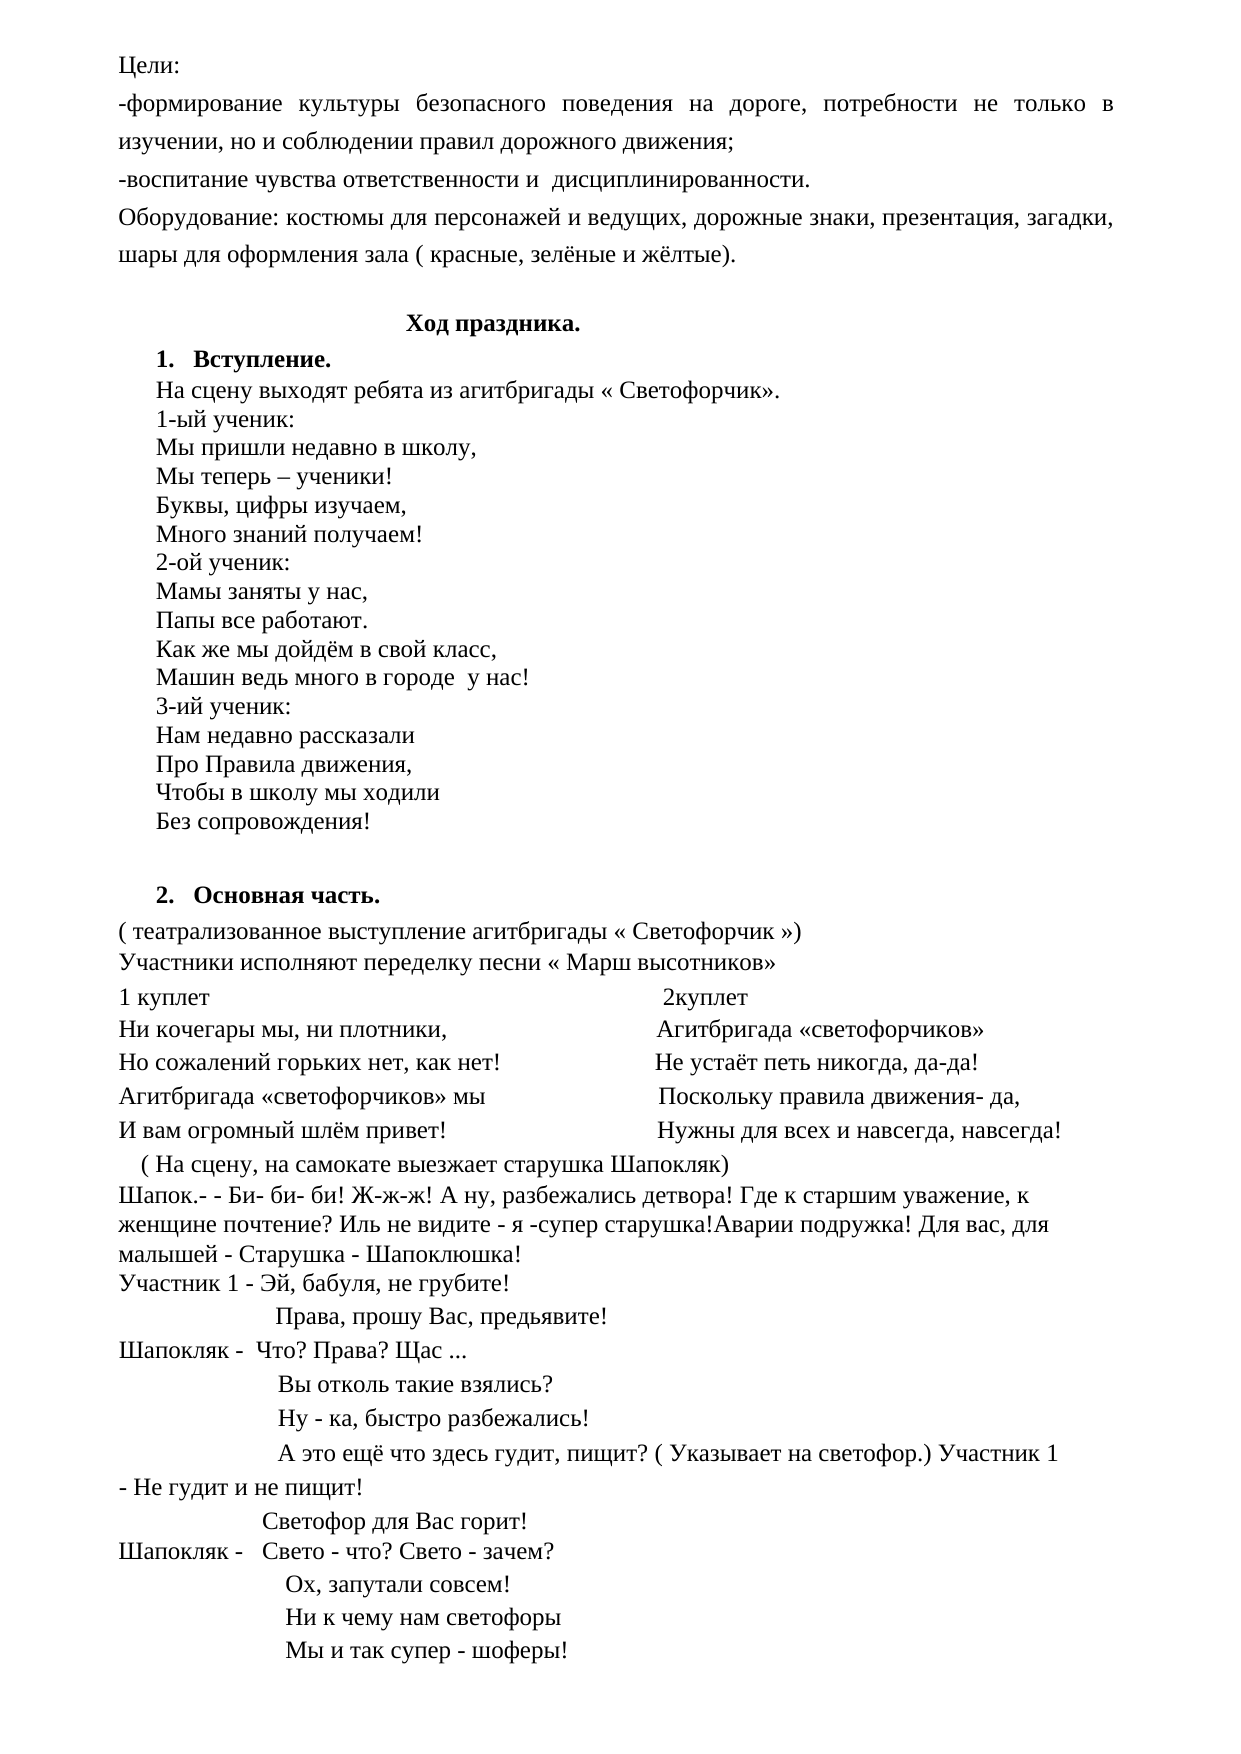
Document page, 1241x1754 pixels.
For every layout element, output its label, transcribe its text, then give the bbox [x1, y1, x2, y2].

text Участники исполняют переделку песни « Марш высотников» [118, 947, 1166, 976]
text Шапокляк - Что? Права? Щас ... [118, 1331, 1115, 1366]
text Права, прошу Вас, предьявите! [263, 1297, 1115, 1331]
list Вступление. [156, 337, 1114, 375]
text Ни к чему нам светофоры [285, 1599, 657, 1632]
text 1 куплет 2куплет [118, 976, 1166, 1012]
text А это ещё что здесь гудит, пищит? ( Указывает на светофор.) Участник 1 - Не гудит и не пищит! [118, 1434, 1073, 1503]
text ( театрализованное выступление агитбригады « Светофорчик ») [118, 911, 1114, 947]
text Ни кочегары мы, ни плотники, Агитбригада «светофорчиков» [118, 1012, 1166, 1044]
text Шапокляк - Свето - что? Свето - зачем? [118, 1536, 1115, 1566]
text Но сожалений горьких нет, как нет! Не устаёт петь никогда, да-да! [118, 1044, 1166, 1078]
text -формирование культуры безопасного поведения на дороге, потребности не только в изучении, но и соблюдении правил дорожного движения; [118, 81, 1114, 157]
text Ну - ка, быстро разбежались! [278, 1400, 680, 1434]
text -воспитание чувства ответственности и дисциплинированности. [118, 157, 1114, 194]
text Мы и так супер - шоферы! [285, 1632, 657, 1665]
text Участник 1 - Эй, бабуля, не грубите! [118, 1268, 1115, 1297]
text Светофор для Вас горит! [118, 1503, 1115, 1536]
text Оборудование: костюмы для персонажей и ведущих, дорожные знаки, презентация, загадки, шары для оформления зала ( красные, зелёные и жёлтые). [118, 194, 1114, 270]
text И вам огромный шлём привет! Нужны для всех и навсегда, навсегда! [118, 1111, 1166, 1145]
text ( На сцену, на самокате выезжает старушка Шапокляк) [141, 1145, 1166, 1179]
text Ох, запутали совсем! [285, 1566, 1115, 1599]
text На сцену выходят ребята из агитбригады « Светофорчик». 1-ый ученик: Мы пришли недавно в школу, Мы теперь – ученики! Буквы, цифры изучаем, Много знаний получаем! 2-ой ученик: Мамы заняты у нас, Папы все работают. Как же мы дойдём в свой класс, Машин ведь много в городе у нас! 3-ий ученик: Нам недавно рассказали Про Правила движения, Чтобы в школу мы ходили Без сопровождения! [156, 375, 1166, 835]
text Шапок.- - Би- би- би! Ж-ж-ж! А ну, разбежались детвора! Где к старшим уважение, к женщине почтение? Иль не видите - я -супер старушка!Аварии подружка! Для вас, для малышей - Старушка - Шапоклюшка! [118, 1179, 1115, 1268]
list Основная часть. [156, 873, 1114, 911]
text Агитбригада «светофорчиков» мы Поскольку правила движения- да, [118, 1078, 1166, 1111]
text Цели: [118, 43, 1114, 81]
text Ход праздника. [118, 308, 1166, 337]
text Вы отколь такие взялись? [278, 1366, 680, 1400]
